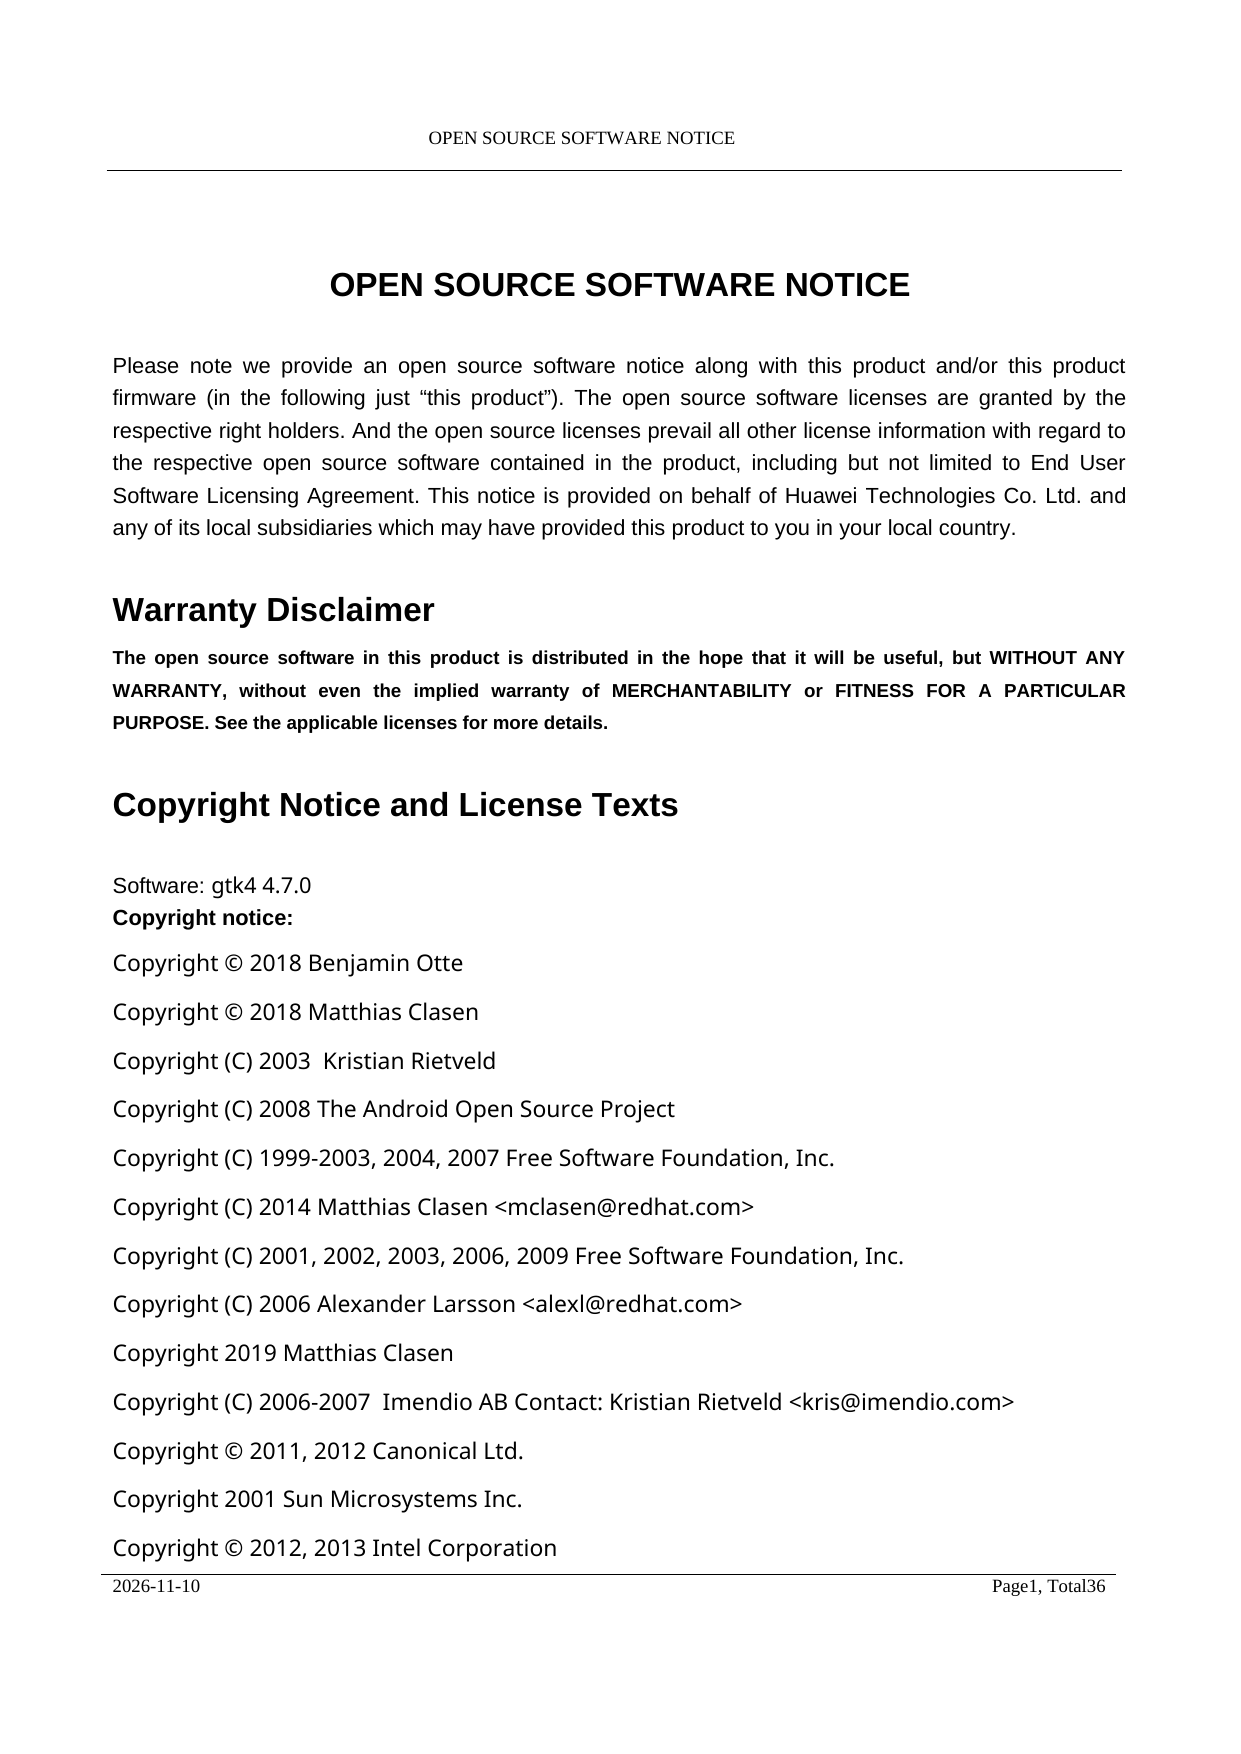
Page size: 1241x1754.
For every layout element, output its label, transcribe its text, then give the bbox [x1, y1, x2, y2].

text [112, 947, 1128, 1564]
text Copyright Notice and License Texts [112, 771, 1128, 836]
text Warranty Disclaimer [112, 576, 1128, 641]
text The open source software in this product is distributed in the hope that it will be useful, but WITHOUT ANY WARRANTY, without even the implied warranty of MERCHANTABILITY or FITNESS FOR A PARTICULAR PURPOSE. See the applicable licenses for more details. [112, 641, 1128, 739]
text OPEN SOURCE SOFTWARE NOTICE [112, 251, 1128, 316]
text Please note we provide an open source software notice along with this product and/or this product firmware (in the following just “this product”). The open source software licenses are granted by the respective right holders. And the open source licenses prevail all other license information with regard to the respective open source software contained in the product, including but not limited to End User Software Licensing Agreement. This notice is provided on behalf of Huawei Technologies Co. Ltd. and any of its local subsidiaries which may have provided this product to you in your local country. [112, 349, 1128, 544]
text Software: gtk4 4.7.0 [112, 869, 1128, 901]
text Copyright notice: [112, 901, 1128, 934]
